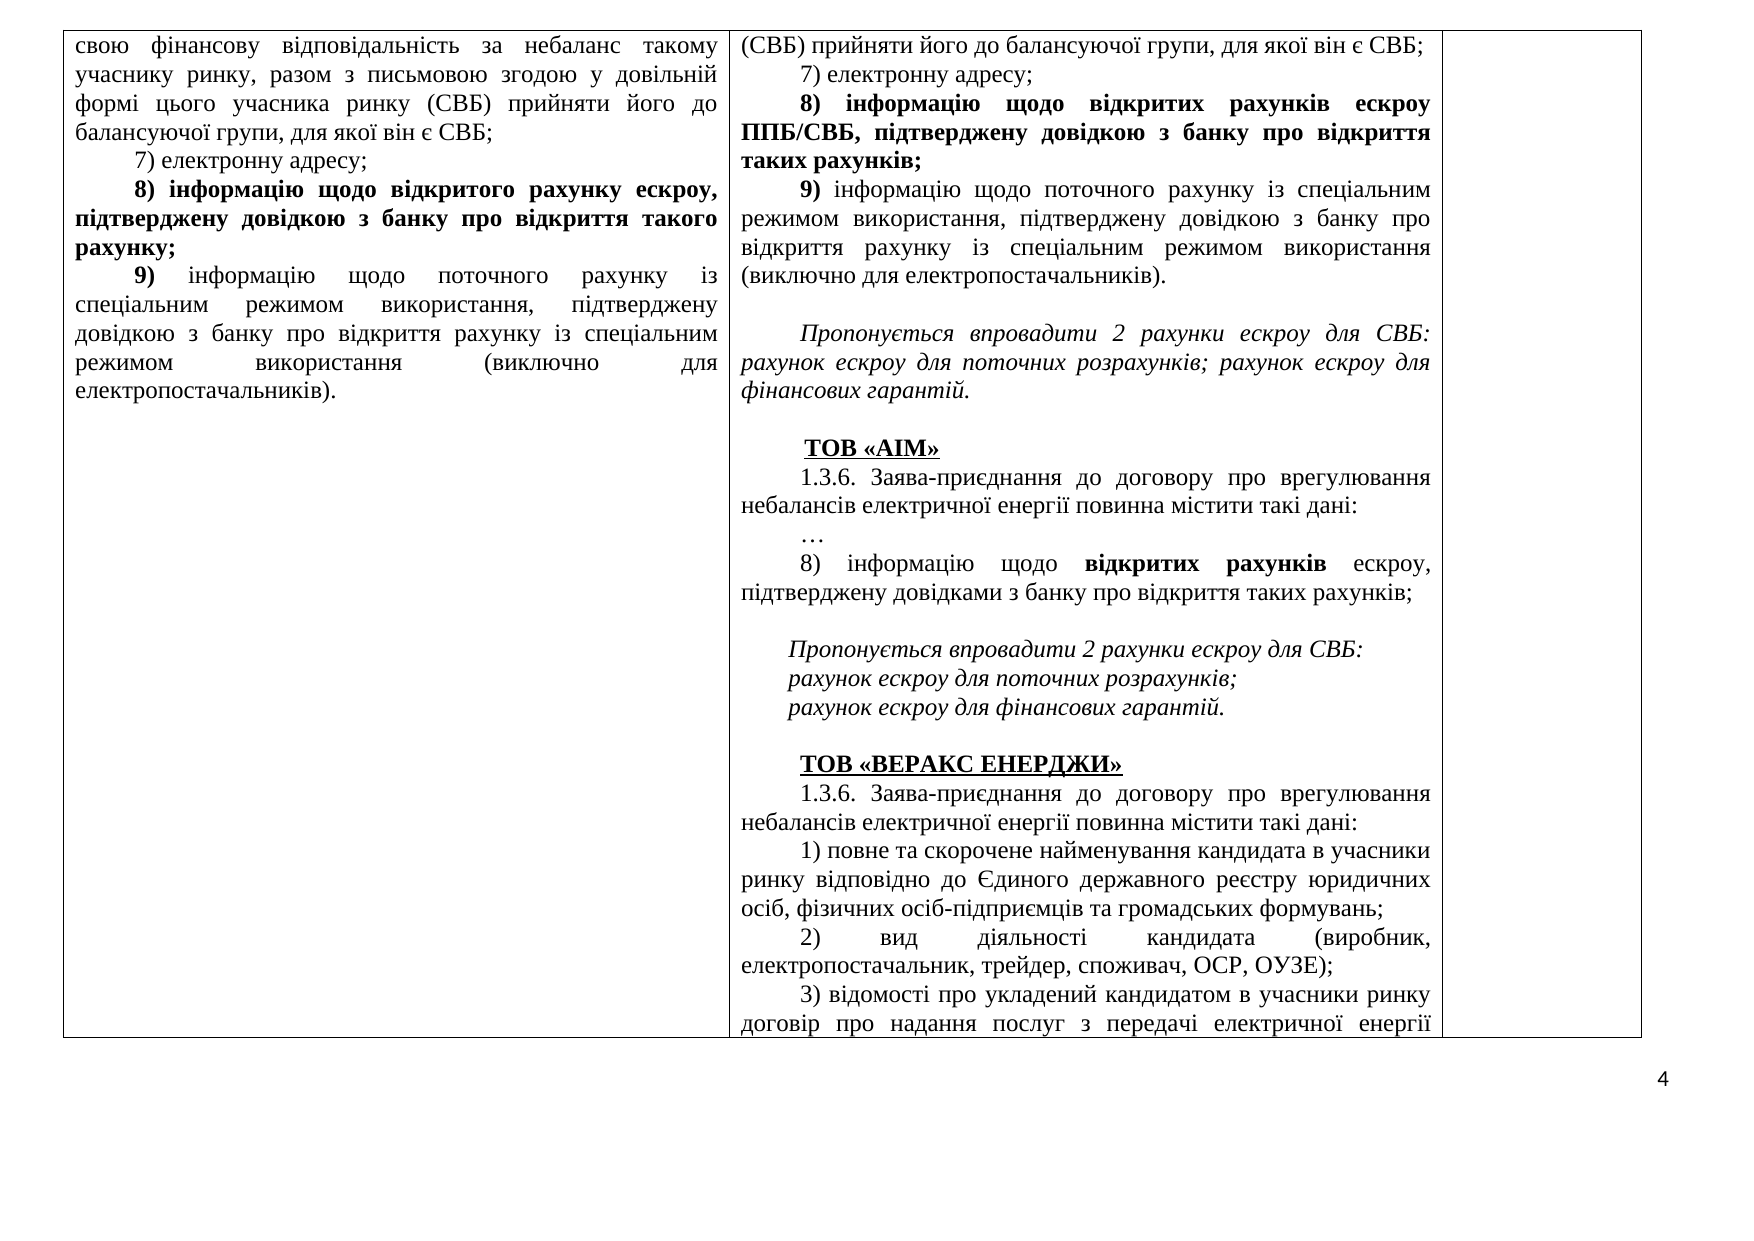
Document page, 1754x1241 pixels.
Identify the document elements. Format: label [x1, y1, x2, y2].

table_cell [64, 31, 729, 1037]
table_cell [730, 31, 1442, 1037]
table_cell [1443, 31, 1641, 1037]
